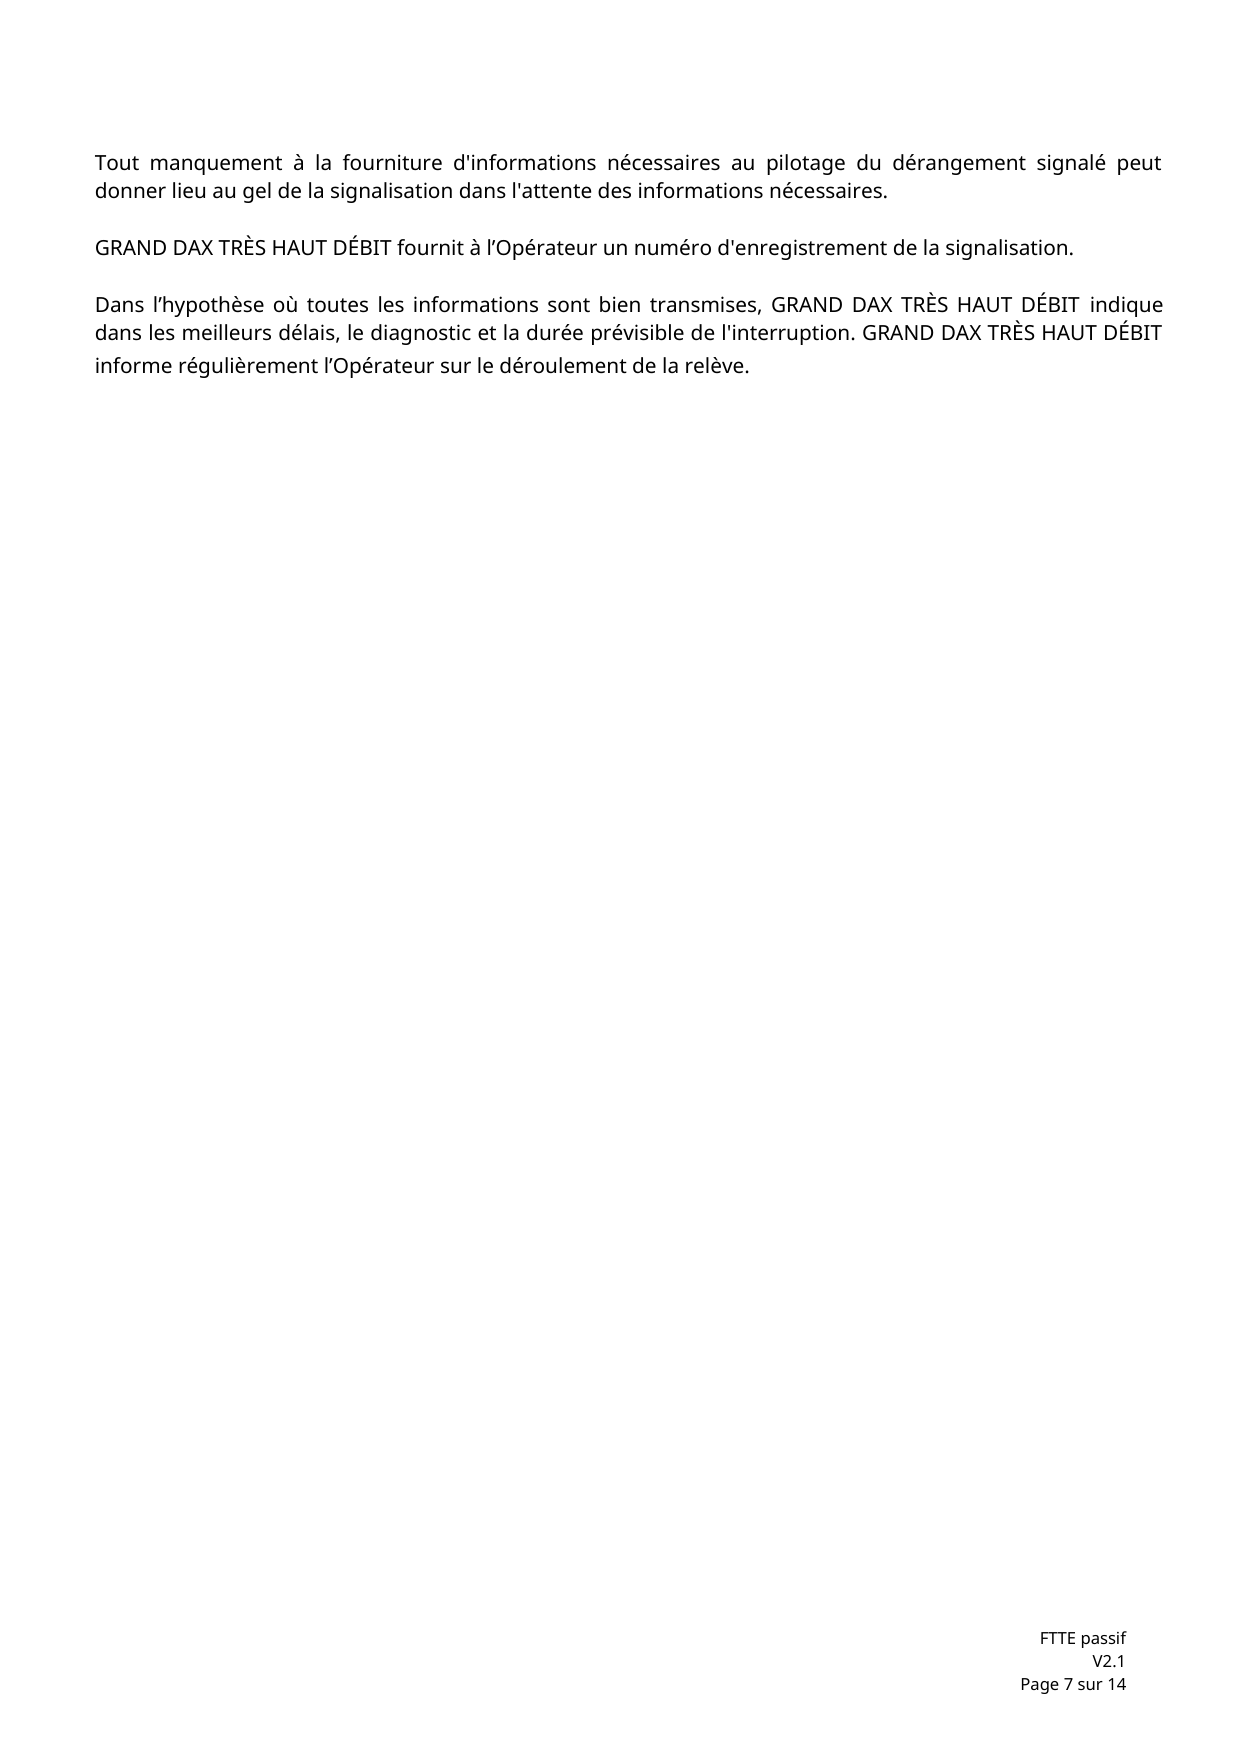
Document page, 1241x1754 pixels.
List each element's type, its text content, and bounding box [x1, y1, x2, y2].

text Tout manquement à la fourniture d'informations nécessaires au pilotage du dérangement signalé peut donner lieu au gel de la signalisation dans l'attente des informations nécessaires. [94, 148, 1163, 204]
text Dans l’hypothèse où toutes les informations sont bien transmises, GRAND DAX TRÈS HAUT DÉBIT indique dans les meilleurs délais, le diagnostic et la durée prévisible de l'interruption. GRAND DAX TRÈS HAUT DÉBIT informe régulièrement l’Opérateur sur le déroulement de la relève. [94, 290, 1163, 381]
text GRAND DAX TRÈS HAUT DÉBIT fournit à l’Opérateur un numéro d'enregistrement de la signalisation. [94, 233, 1163, 261]
